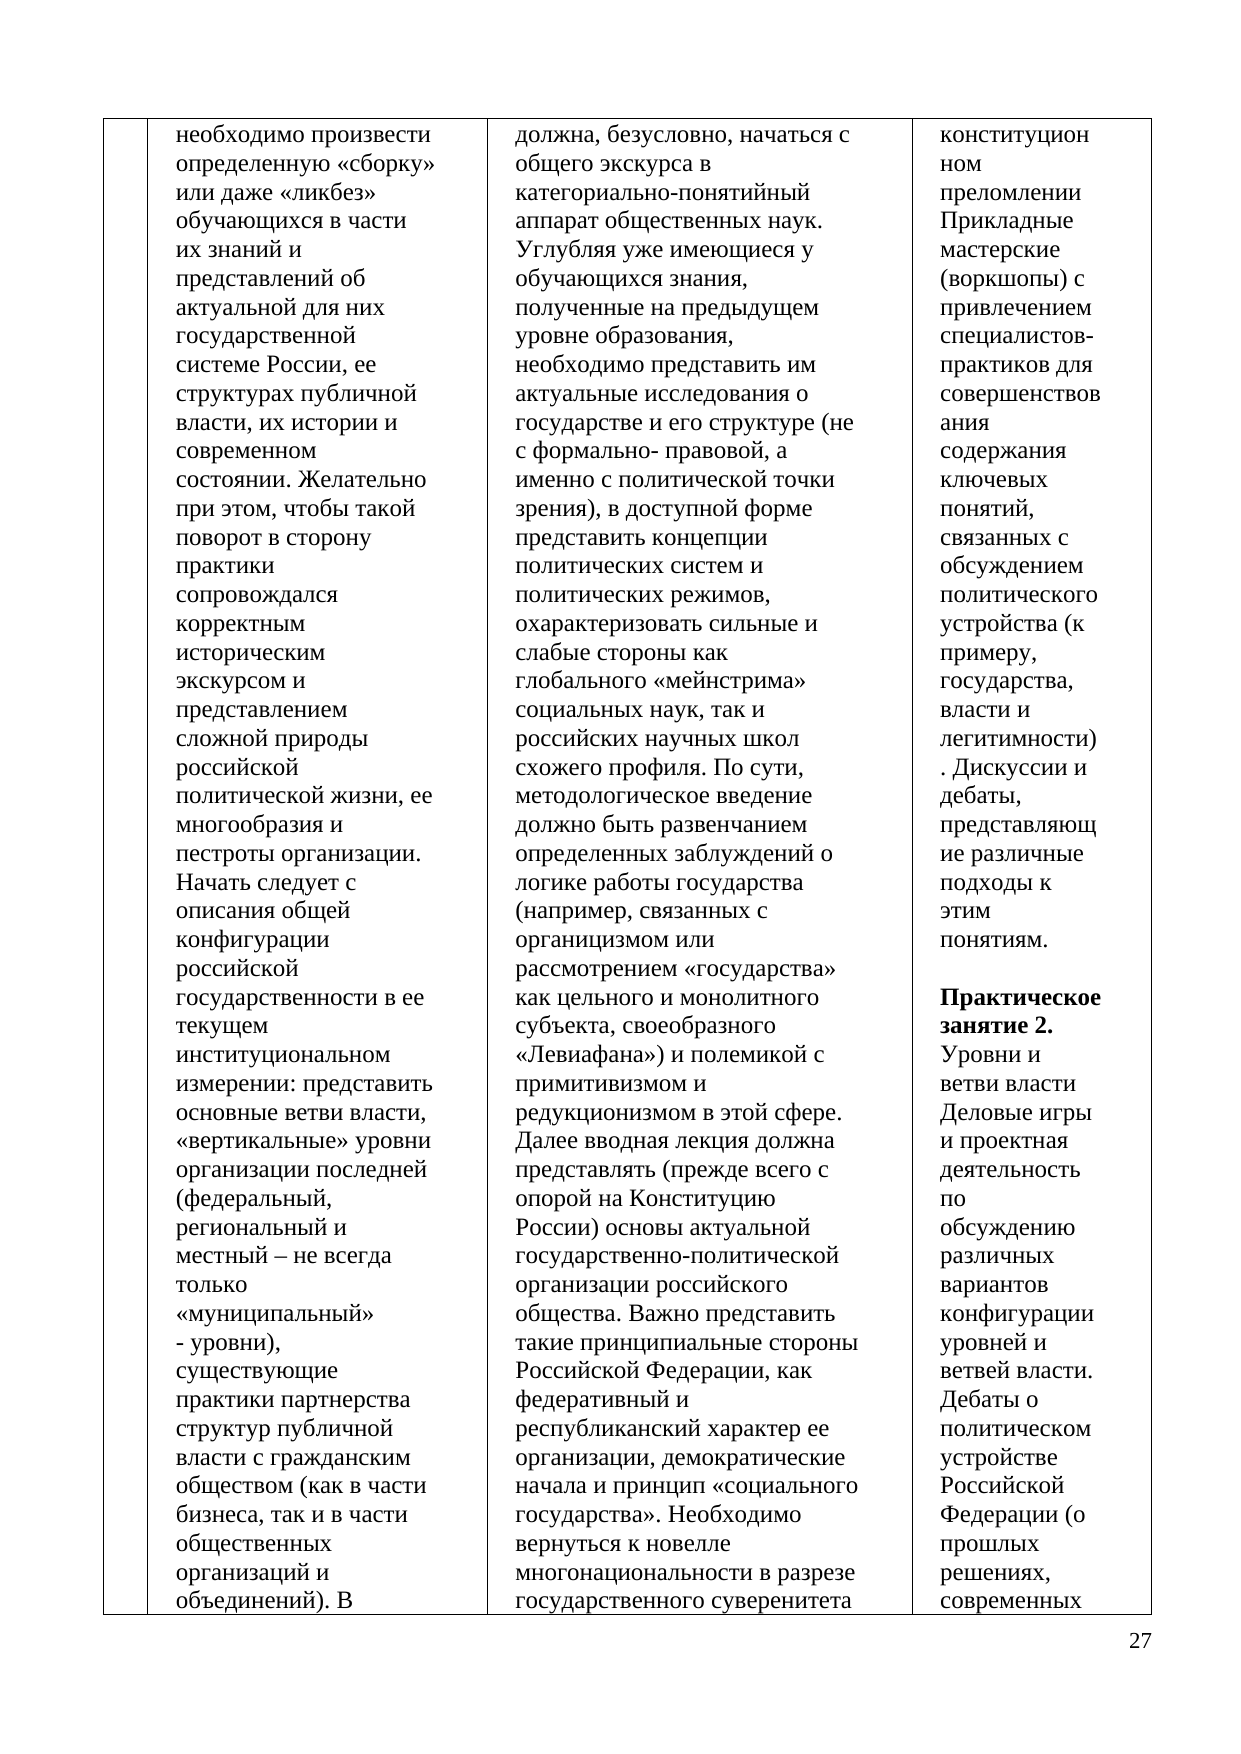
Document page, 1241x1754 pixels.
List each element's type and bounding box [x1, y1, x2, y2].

table_cell [913, 119, 1151, 1614]
table_cell [148, 119, 487, 1614]
table_cell [104, 119, 147, 1614]
table_cell [488, 119, 912, 1614]
